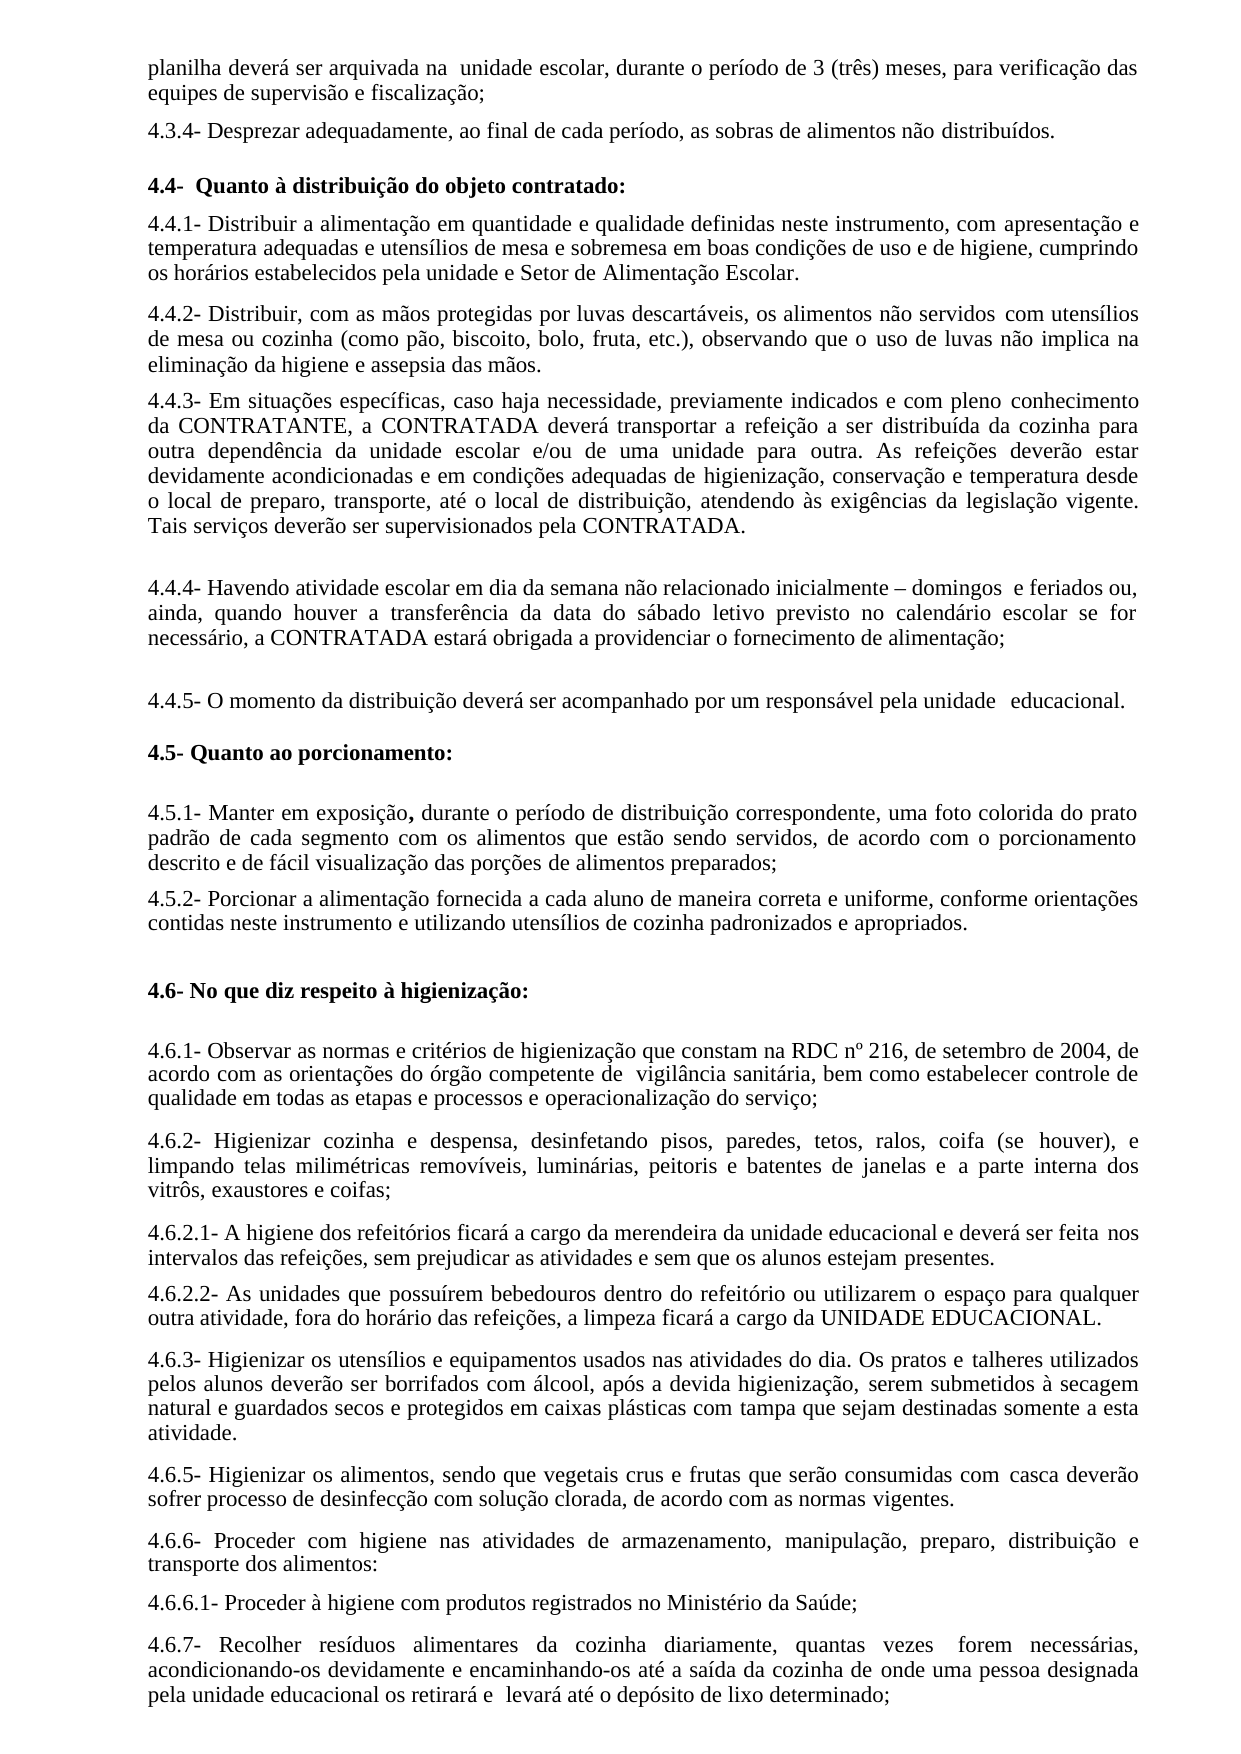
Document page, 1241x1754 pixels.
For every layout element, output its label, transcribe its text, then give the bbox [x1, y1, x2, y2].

text 4.4.3- Em situações específicas, caso haja necessidade, previamente indicados e com pleno conhecimento da CONTRATANTE, a CONTRATADA deverá transportar a refeição a ser distribuída da cozinha para outra dependência da unidade escolar e/ou de uma unidade para outra. As refeições deverão estar devidamente acondicionadas e em condições adequadas de higienização, conservação e temperatura desde o local de preparo, transporte, até o local de distribuição, atendendo às exigências da legislação vigente. Tais serviços deverão ser supervisionados pela CONTRATADA. [148, 388, 1139, 539]
text 4.6.2.1- A higiene dos refeitórios ficará a cargo da merendeira da unidade educacional e deverá ser feita nos intervalos das refeições, sem prejudicar as atividades e sem que os alunos estejam presentes. [148, 1220, 1139, 1270]
text 4.6.7- Recolher resíduos alimentares da cozinha diariamente, quantas vezes forem necessárias, acondicionando-os devidamente e encaminhando-os até a saída da cozinha de onde uma pessoa designada pela unidade educacional os retirará e levará até o depósito de lixo determinado; [148, 1633, 1139, 1708]
text 4.5.1- Manter em exposição, durante o período de distribuição correspondente, uma foto colorida do prato padrão de cada segmento com os alimentos que estão sendo servidos, de acordo com o porcionamento descrito e de fácil visualização das porções de alimentos preparados; [148, 801, 1139, 876]
text 4.6.6.1- Proceder à higiene com produtos registrados no Ministério da Saúde; [148, 1589, 1139, 1615]
text 4.6.3- Higienizar os utensílios e equipamentos usados nas atividades do dia. Os pratos e talheres utilizados pelos alunos deverão ser borrifados com álcool, após a devida higienização, serem submetidos à secagem natural e guardados secos e protegidos em caixas plásticas com tampa que sejam destinadas somente a esta atividade. [148, 1349, 1139, 1445]
text 4.6- No que diz respeito à higienização: [148, 977, 1139, 1003]
text 4.6.2.2- As unidades que possuírem bebedouros dentro do refeitório ou utilizarem o espaço para qualquer outra atividade, fora do horário das refeições, a limpeza ficará a cargo da UNIDADE EDUCACIONAL. [148, 1282, 1139, 1331]
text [148, 56, 1139, 105]
text 4.6.6- Proceder com higiene nas atividades de armazenamento, manipulação, preparo, distribuição e transporte dos alimentos: [148, 1530, 1139, 1576]
text 4.6.1- Observar as normas e critérios de higienização que constam na RDC nº 216, de setembro de 2004, de acordo com as orientações do órgão competente de vigilância sanitária, bem como estabelecer controle de qualidade em todas as etapas e processos e operacionalização do serviço; [148, 1039, 1139, 1111]
text 4.4.4- Havendo atividade escolar em dia da semana não relacionado inicialmente – domingos e feriados ou, ainda, quando houver a transferência da data do sábado letivo previsto no calendário escolar se for necessário, a CONTRATADA estará obrigada a providenciar o fornecimento de alimentação; [148, 576, 1139, 650]
text 4.4.1- Distribuir a alimentação em quantidade e qualidade definidas neste instrumento, com apresentação e temperatura adequadas e utensílios de mesa e sobremesa em boas condições de uso e de higiene, cumprindo os horários estabelecidos pela unidade e Setor de Alimentação Escolar. [148, 211, 1139, 285]
text 4.6.5- Higienizar os alimentos, sendo que vegetais crus e frutas que serão consumidas com casca deverão sofrer processo de desinfecção com solução clorada, de acordo com as normas vigentes. [148, 1462, 1139, 1511]
text 4.4- Quanto à distribuição do objeto contratado: [148, 173, 1139, 199]
text 4.5- Quanto ao porcionamento: [148, 738, 1139, 765]
text 4.4.5- O momento da distribuição deverá ser acompanhado por um responsável pela unidade educacional. [148, 689, 1139, 713]
text 4.6.2- Higienizar cozinha e despensa, desinfetando pisos, paredes, tetos, ralos, coifa (se houver), e limpando telas milimétricas removíveis, luminárias, peitoris e batentes de janelas e a parte interna dos vitrôs, exaustores e coifas; [148, 1129, 1139, 1203]
text 4.4.2- Distribuir, com as mãos protegidas por luvas descartáveis, os alimentos não servidos com utensílios de mesa ou cozinha (como pão, biscoito, bolo, fruta, etc.), observando que o uso de luvas não implica na eliminação da higiene e assepsia das mãos. [148, 302, 1139, 377]
text 4.5.2- Porcionar a alimentação fornecida a cada aluno de maneira correta e uniforme, conforme orientações contidas neste instrumento e utilizando utensílios de cozinha padronizados e apropriados. [148, 887, 1139, 936]
text 4.3.4- Desprezar adequadamente, ao final de cada período, as sobras de alimentos não distribuídos. [148, 118, 1139, 144]
